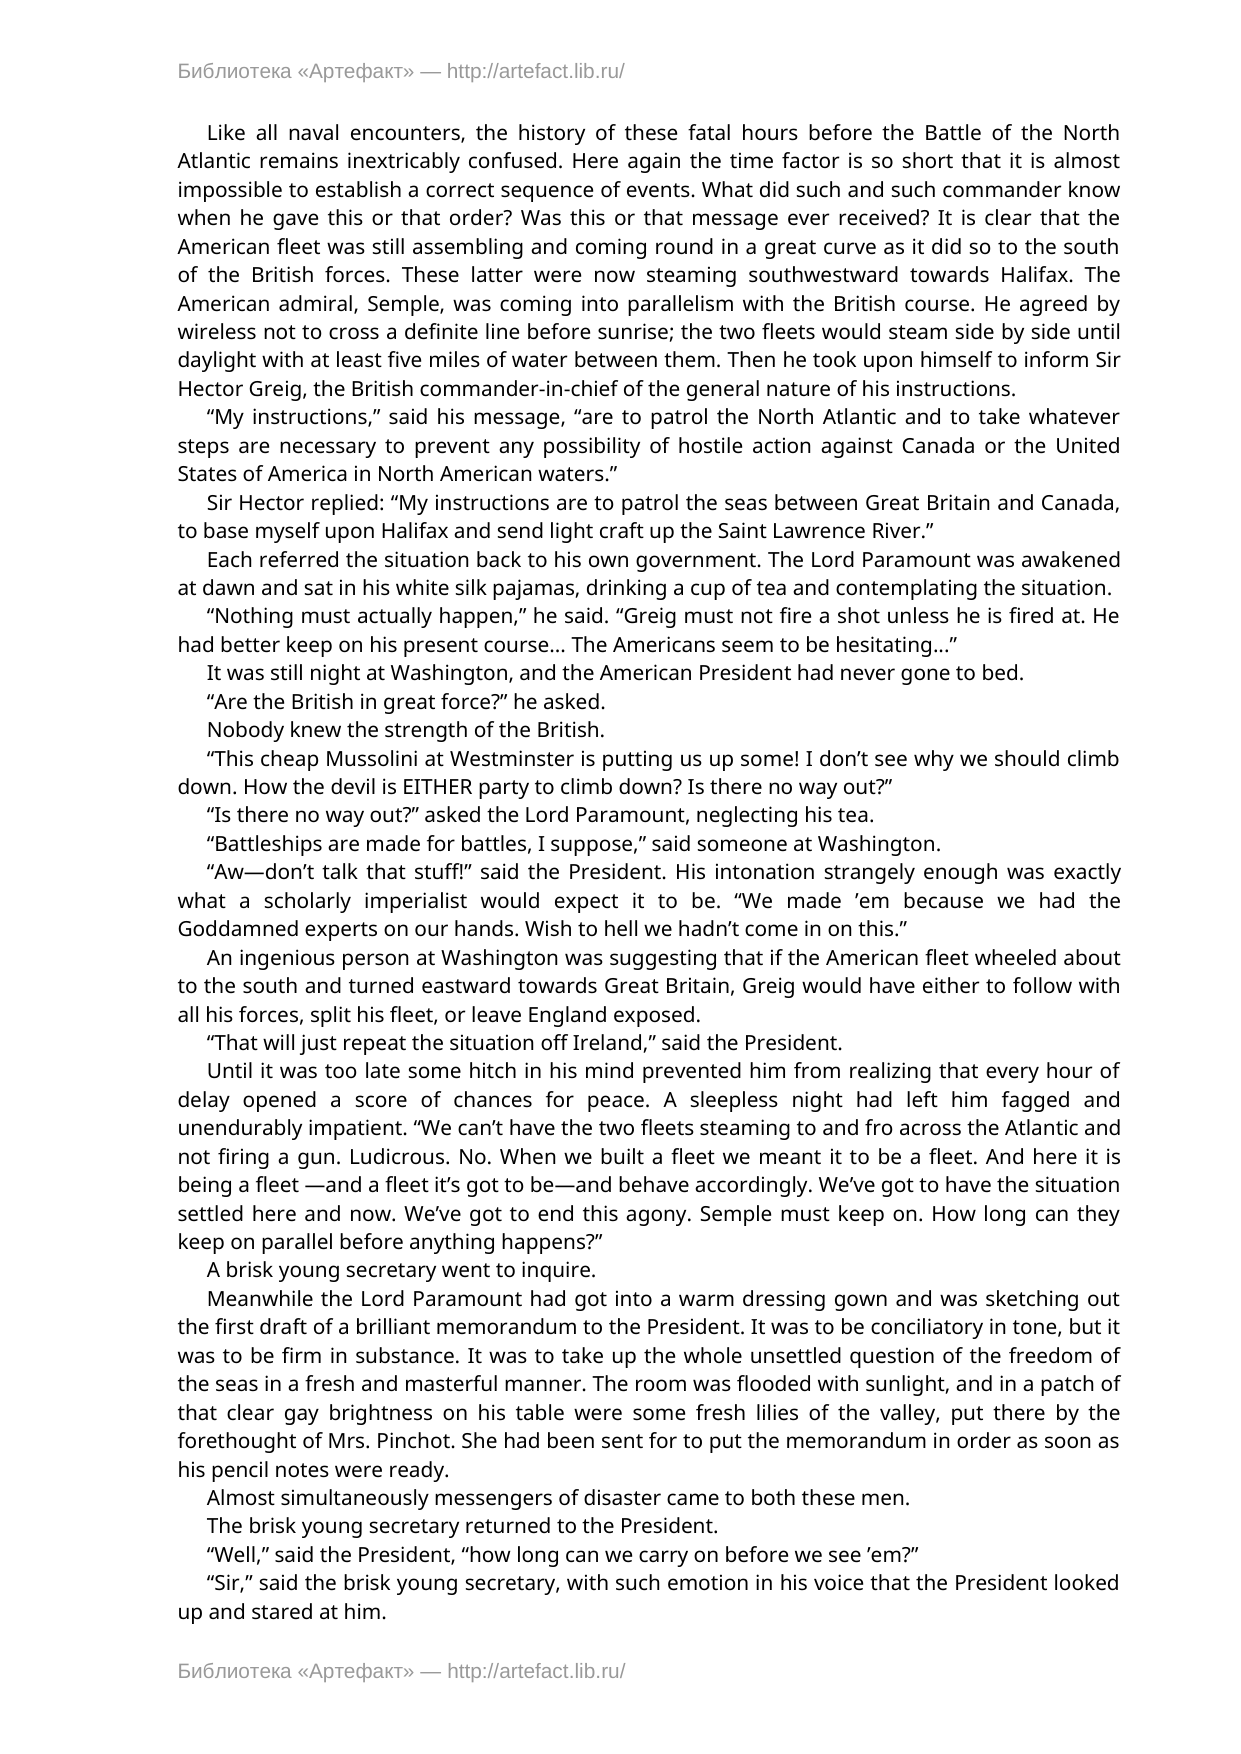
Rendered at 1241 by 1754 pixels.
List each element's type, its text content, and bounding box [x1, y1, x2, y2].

text “Well,” said the President, “how long can we carry on before we see ’em?” [177, 1540, 1122, 1568]
text “Aw—don’t talk that stuff!” said the President. His intonation strangely enough was exactly what a scholarly imperialist would expect it to be. “We made ’em because we had the Goddamned experts on our hands. Wish to hell we hadn’t come in on this.” [177, 857, 1122, 943]
text “Battleships are made for battles, I suppose,” said someone at Washington. [177, 829, 1122, 857]
text An ingenious person at Washington was suggesting that if the American fleet wheeled about to the south and turned eastward towards Great Britain, Greig would have either to follow with all his forces, split his fleet, or leave England exposed. [177, 943, 1122, 1028]
text Until it was too late some hitch in his mind prevented him from realizing that every hour of delay opened a score of chances for peace. A sleepless night had left him fagged and unendurably impatient. “We can’t have the two fleets steaming to and fro across the Atlantic and not firing a gun. Ludicrous. No. When we built a fleet we meant it to be a fleet. And here it is being a fleet —and a fleet it’s got to be—and behave accordingly. We’ve got to have the situation settled here and now. We’ve got to end this agony. Semple must keep on. How long can they keep on parallel before anything happens?” [177, 1057, 1122, 1256]
text Sir Hector replied: “My instructions are to patrol the seas between Great Britain and Canada, to base myself upon Halifax and send light craft up the Saint Lawrence River.” [177, 488, 1122, 545]
text The brisk young secretary returned to the President. [177, 1512, 1122, 1540]
text Like all naval encounters, the history of these fatal hours before the Battle of the North Atlantic remains inextricably confused. Here again the time factor is so short that it is almost impossible to establish a correct sequence of events. What did such and such commander know when he gave this or that order? Was this or that message ever received? It is clear that the American fleet was still assembling and coming round in a great curve as it did so to the south of the British forces. These latter were now steaming southwestward towards Halifax. The American admiral, Semple, was coming into parallelism with the British course. He agreed by wireless not to cross a definite line before sunrise; the two fleets would steam side by side until daylight with at least five miles of water between them. Then he took upon himself to inform Sir Hector Greig, the British commander-in-chief of the general nature of his instructions. [177, 118, 1122, 402]
text “Is there no way out?” asked the Lord Paramount, neglecting his tea. [177, 801, 1122, 829]
text Almost simultaneously messengers of disaster came to both these men. [177, 1483, 1122, 1512]
text Each referred the situation back to his own government. The Lord Paramount was awakened at dawn and sat in his white silk pajamas, drinking a cup of tea and contemplating the situation. [177, 545, 1122, 602]
text “Nothing must actually happen,” he said. “Greig must not fire a shot unless he is fired at. He had better keep on his present course... The Americans seem to be hesitating...” [177, 602, 1122, 658]
text A brisk young secretary went to inquire. [177, 1256, 1122, 1284]
text Meanwhile the Lord Paramount had got into a warm dressing gown and was sketching out the first draft of a brilliant memorandum to the President. It was to be conciliatory in tone, but it was to be firm in substance. It was to take up the whole unsettled question of the freedom of the seas in a fresh and masterful manner. The room was flooded with sunlight, and in a patch of that clear gay brightness on his table were some fresh lilies of the valley, put there by the forethought of Mrs. Pinchot. She had been sent for to put the memorandum in order as soon as his pencil notes were ready. [177, 1284, 1122, 1483]
text It was still night at Washington, and the American President had never gone to bed. [177, 658, 1122, 687]
text Nobody knew the strength of the British. [177, 715, 1122, 744]
text “My instructions,” said his message, “are to patrol the North Atlantic and to take whatever steps are necessary to prevent any possibility of hostile action against Canada or the United States of America in North American waters.” [177, 402, 1122, 488]
text “Are the British in great force?” he asked. [177, 687, 1122, 715]
text “That will just repeat the situation off Ireland,” said the President. [177, 1028, 1122, 1057]
text “Sir,” said the brisk young secretary, with such emotion in his voice that the President looked up and stared at him. [177, 1568, 1122, 1625]
text “This cheap Mussolini at Westminster is putting us up some! I don’t see why we should climb down. How the devil is EITHER party to climb down? Is there no way out?” [177, 744, 1122, 801]
